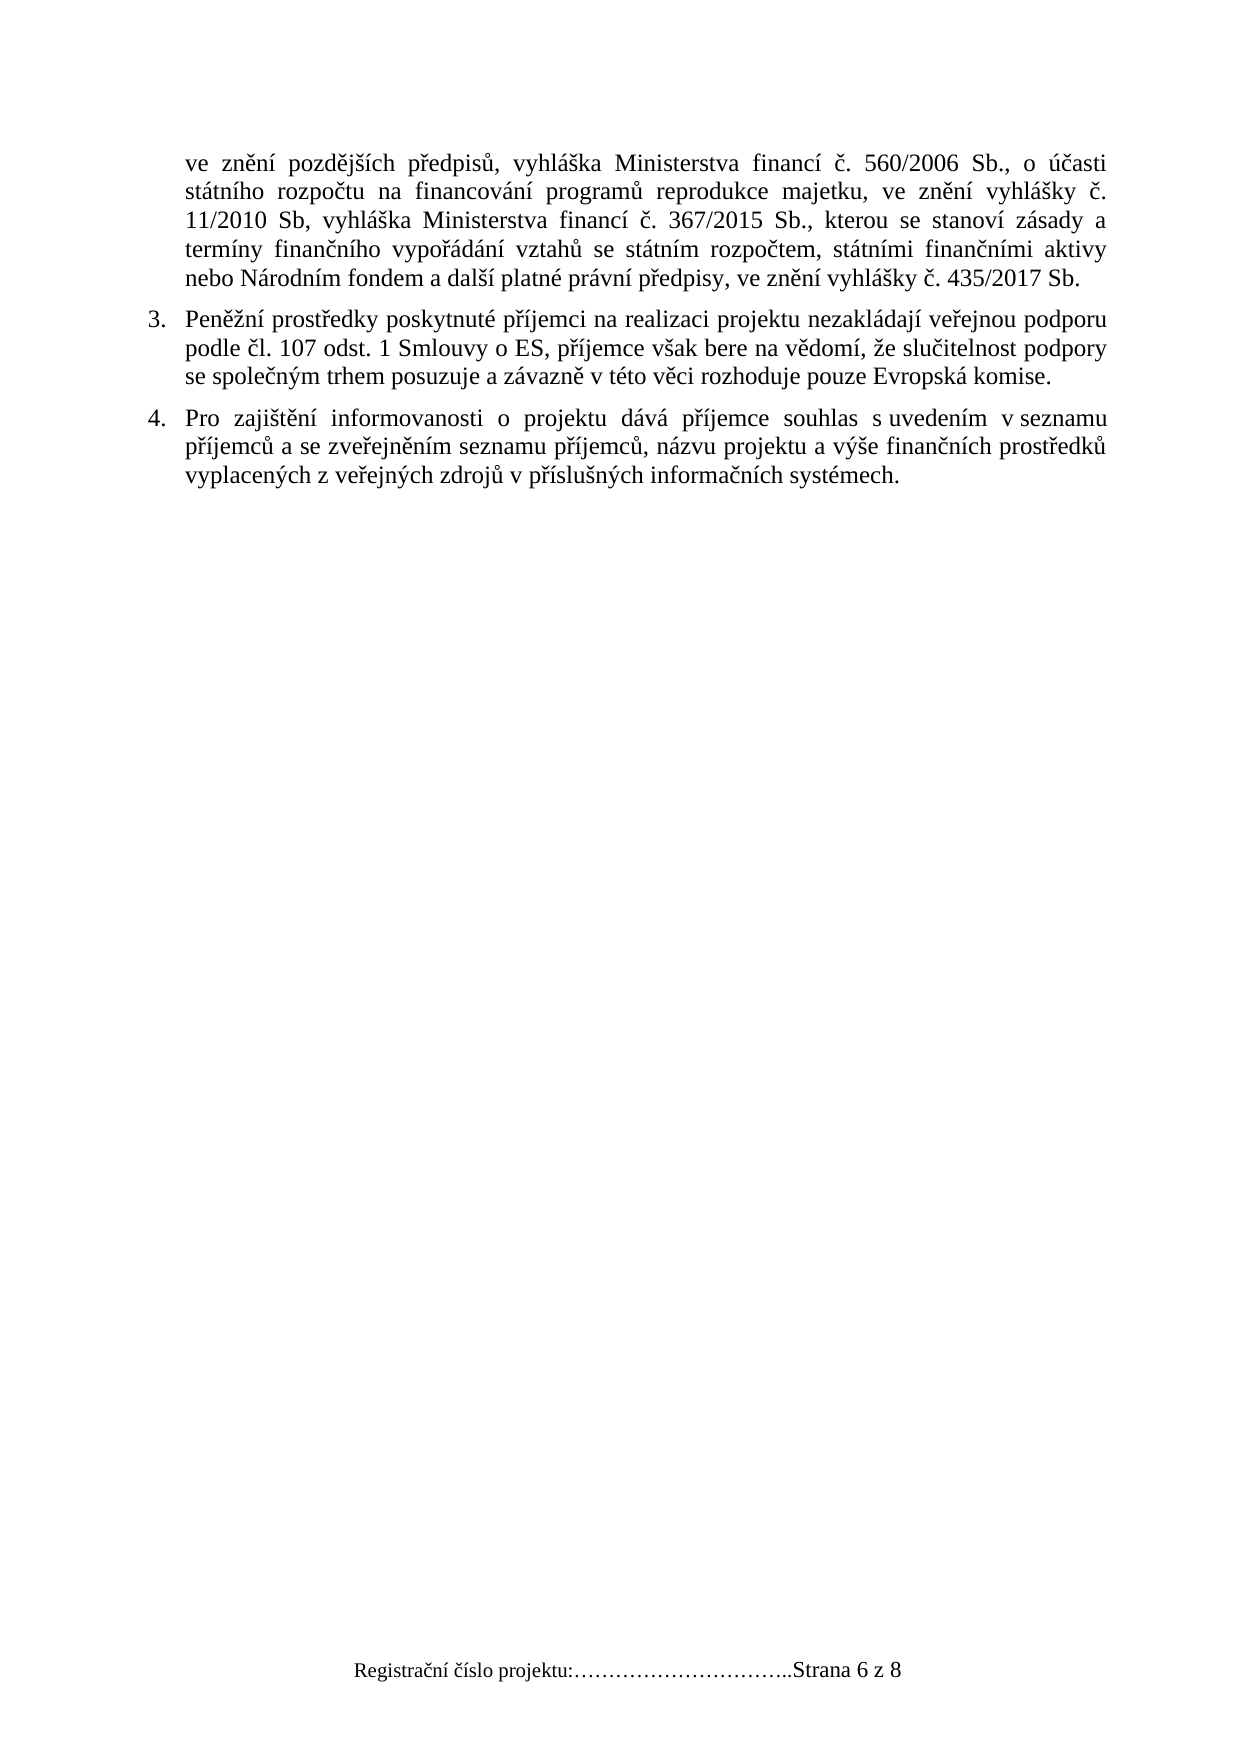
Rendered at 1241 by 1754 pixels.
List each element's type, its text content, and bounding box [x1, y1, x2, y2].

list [148, 148, 1107, 291]
list Pro zajištění informovanosti o projektu dává příjemce souhlas s uvedením v seznamu příjemců a se zveřejněním seznamu příjemců, názvu projektu a výše finančních prostředků vyplacených z veřejných zdrojů v příslušných informačních systémech. [148, 403, 1107, 489]
list Peněžní prostředky poskytnuté příjemci na realizaci projektu nezakládají veřejnou podporu podle čl. 107 odst. 1 Smlouvy o ES, příjemce však bere na vědomí, že slučitelnost podpory se společným trhem posuzuje a závazně v této věci rozhoduje pouze Evropská komise. [148, 304, 1107, 390]
